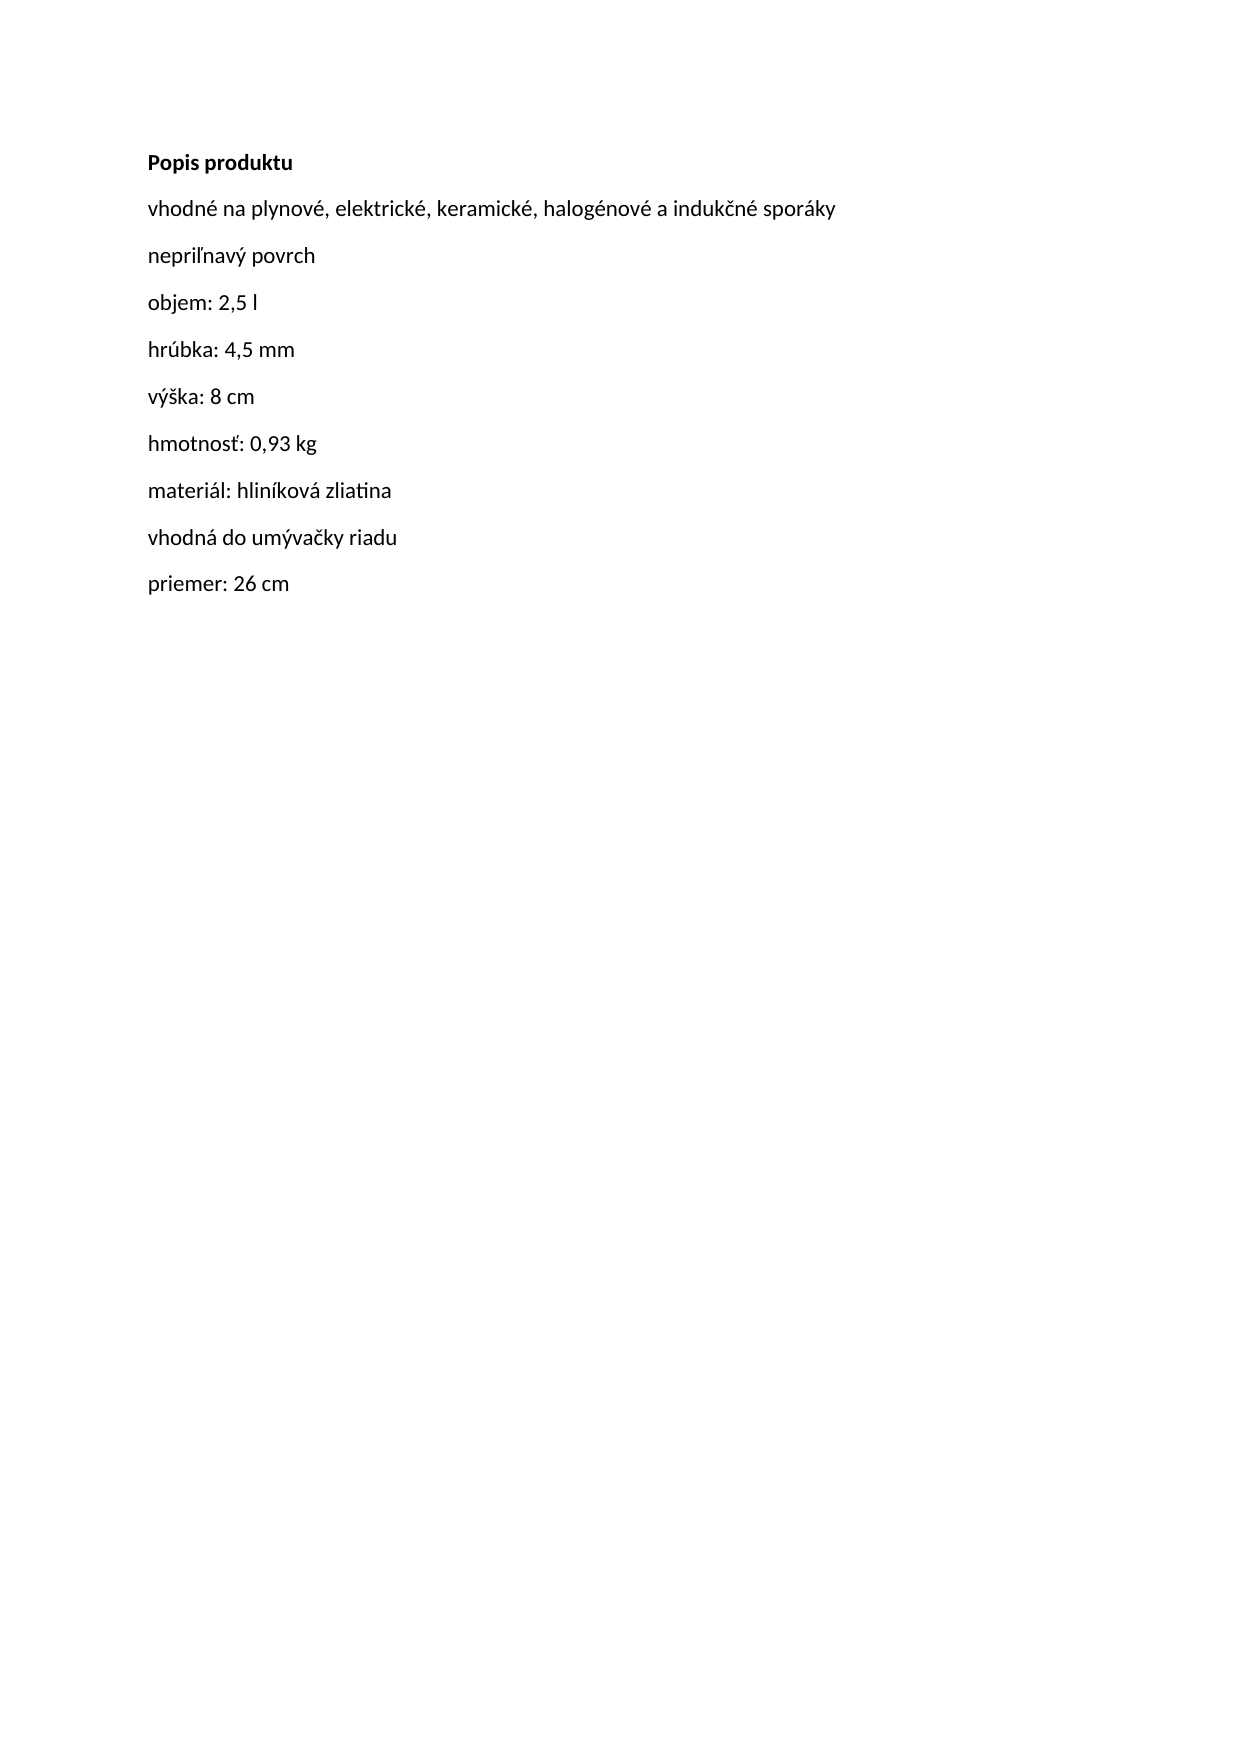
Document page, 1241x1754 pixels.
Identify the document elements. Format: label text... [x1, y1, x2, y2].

text vhodné na plynové, elektrické, keramické, halogénové a indukčné sporáky [148, 194, 1093, 222]
text vhodná do umývačky riadu [148, 523, 1093, 551]
text výška: 8 cm [148, 382, 1093, 410]
text objem: 2,5 l [148, 288, 1093, 316]
text priemer: 26 cm [148, 569, 1093, 597]
text materiál: hliníková zliatina [148, 476, 1093, 504]
text hmotnosť: 0,93 kg [148, 429, 1093, 457]
text Popis produktu [148, 148, 1093, 176]
text hrúbka: 4,5 mm [148, 335, 1093, 363]
text nepriľnavý povrch [148, 241, 1093, 269]
